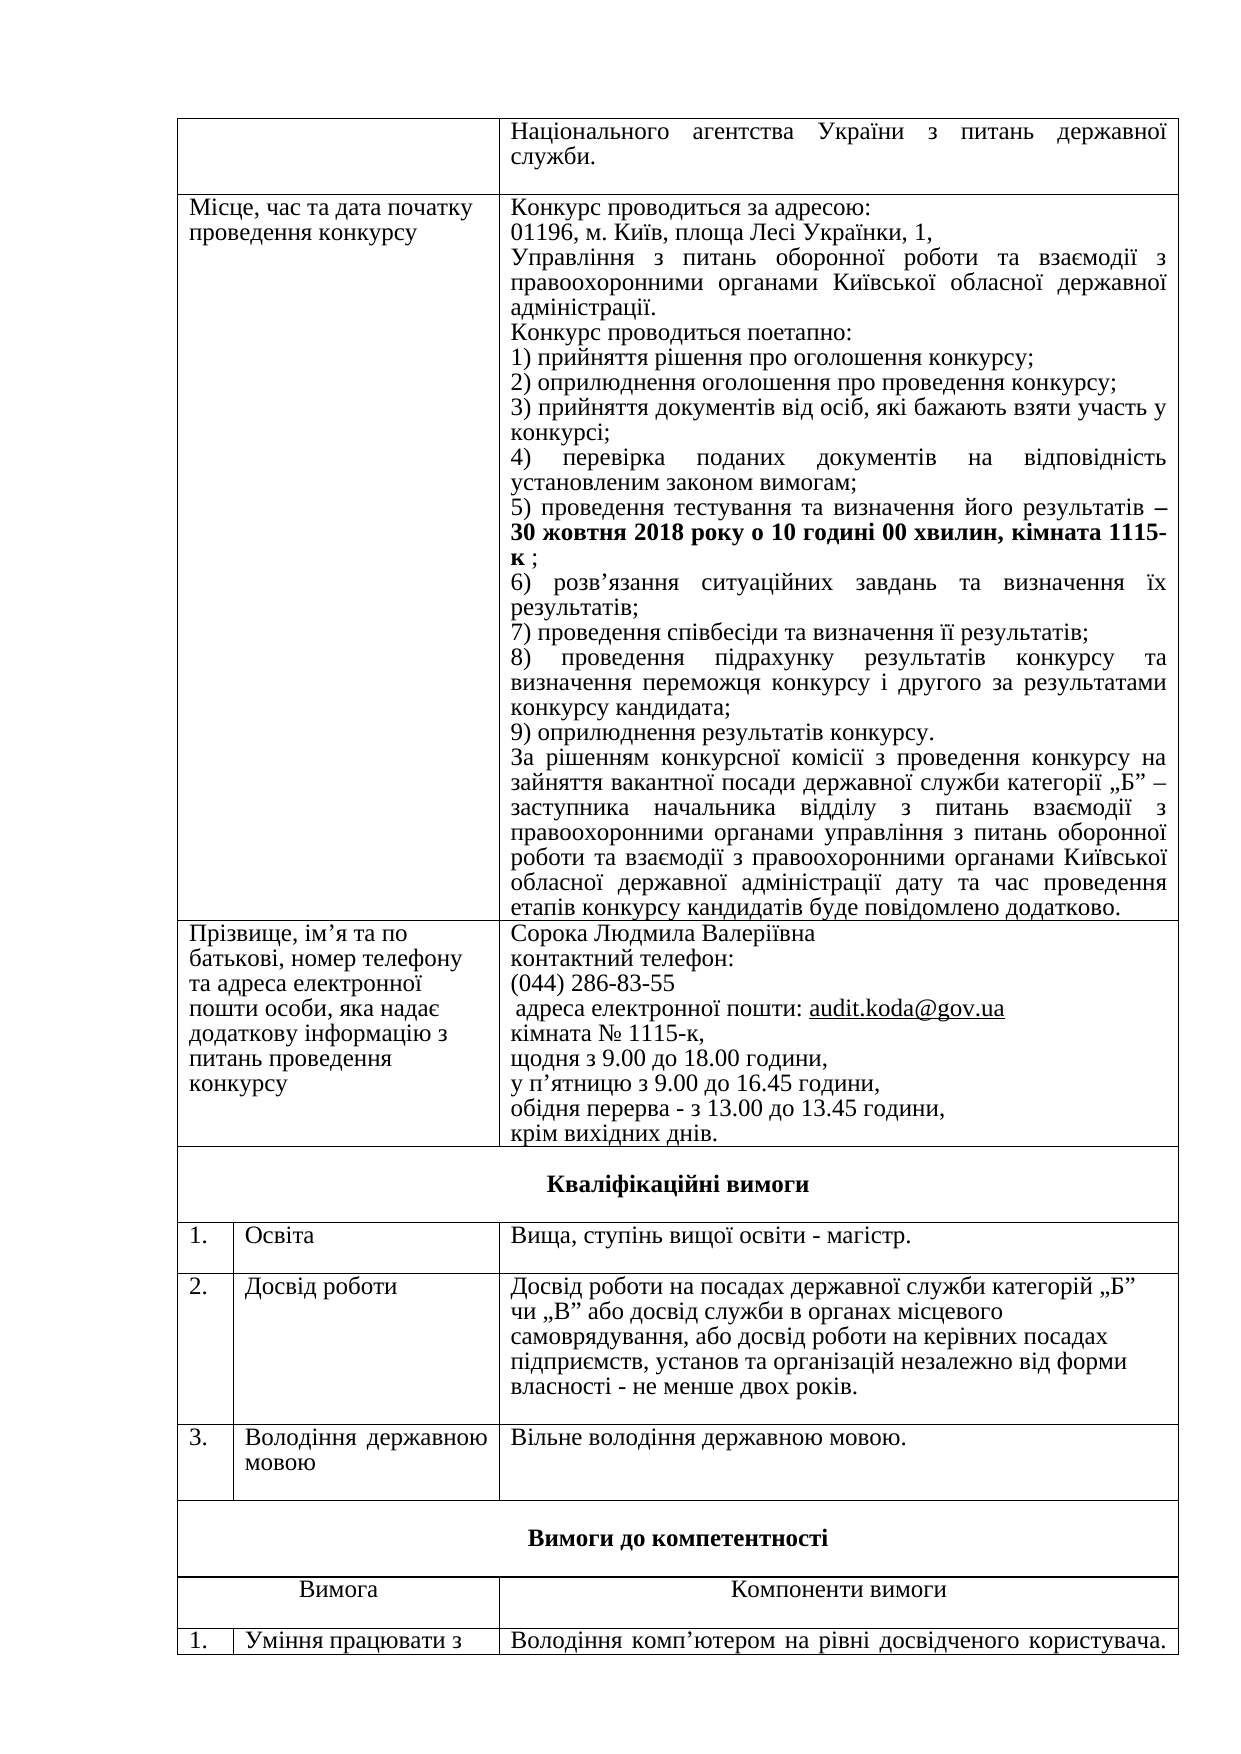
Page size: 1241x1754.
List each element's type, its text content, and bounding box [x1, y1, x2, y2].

table_cell Компоненти вимоги [500, 1578, 1178, 1627]
table_cell Вища, ступінь вищої освіти - магістр. [500, 1223, 1178, 1273]
table_cell 2. [178, 1274, 233, 1424]
table_cell Вимога [178, 1578, 499, 1627]
table_cell Кваліфікаційні вимоги [178, 1147, 1178, 1222]
table_cell Володіння державною мовою [234, 1425, 499, 1500]
table_cell 1. [178, 1629, 233, 1653]
table_cell 3. [178, 1425, 233, 1500]
table_cell Освіта [234, 1223, 499, 1273]
table_cell Сорока Людмила Валеріївна контактний телефон: (044) 286-83-55 адреса електронної пошти: audit.koda@gov.ua кімната № 1115-к, щодня з 9.00 до 18.00 години, у п’ятницю з 9.00 до 16.45 години, обідня перерва - з 13.00 до 13.45 години, крім вихідних днів. [500, 921, 1178, 1146]
table_cell Досвід роботи [234, 1274, 499, 1424]
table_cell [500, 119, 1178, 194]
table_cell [178, 119, 499, 194]
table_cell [234, 1629, 499, 1653]
table_cell Місце, час та дата початку проведення конкурсу [178, 195, 499, 920]
table_cell Прізвище, ім’я та по батькові, номер телефону та адреса електронної пошти особи, яка надає додаткову інформацію з питань проведення конкурсу [178, 921, 499, 1146]
table_cell 1. [178, 1223, 233, 1273]
table_cell Конкурс проводиться за адресою: 01196, м. Київ, площа Лесі Українки, 1, Управління з питань оборонної роботи та взаємодії з правоохоронними органами Київської обласної державної адміністрації. Конкурс проводиться поетапно: 1) прийняття рішення про оголошення конкурсу; 2) оприлюднення оголошення про проведення конкурсу; 3) прийняття документів від осіб, які бажають взяти участь у конкурсі; 4) перевірка поданих документів на відповідність установленим законом вимогам; 5) проведення тестування та визначення його результатів – 30 жовтня 2018 року о 10 годині 00 хвилин, кімната 1115-к ; 6) розв’язання ситуаційних завдань та визначення їх результатів; 7) проведення співбесіди та визначення її результатів; 8) проведення підрахунку результатів конкурсу та визначення переможця конкурсу і другого за результатами конкурсу кандидата; 9) оприлюднення результатів конкурсу. За рішенням конкурсної комісії з проведення конкурсу на зайняття вакантної посади державної служби категорії „Б” – заступника начальника відділу з питань взаємодії з правоохоронними органами управління з питань оборонної роботи та взаємодії з правоохоронними органами Київської обласної державної адміністрації дату та час проведення етапів конкурсу кандидатів буде повідомлено додатково. [500, 195, 1178, 920]
table_cell Досвід роботи на посадах державної служби категорій „Б” чи „В” або досвід служби в органах місцевого самоврядування, або досвід роботи на керівних посадах підприємств, установ та організацій незалежно від форми власності - не менше двох років. [500, 1274, 1178, 1424]
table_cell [500, 1629, 1178, 1653]
table_cell Вимоги до компетентності [178, 1501, 1178, 1576]
table_cell Вільне володіння державною мовою. [500, 1425, 1178, 1500]
